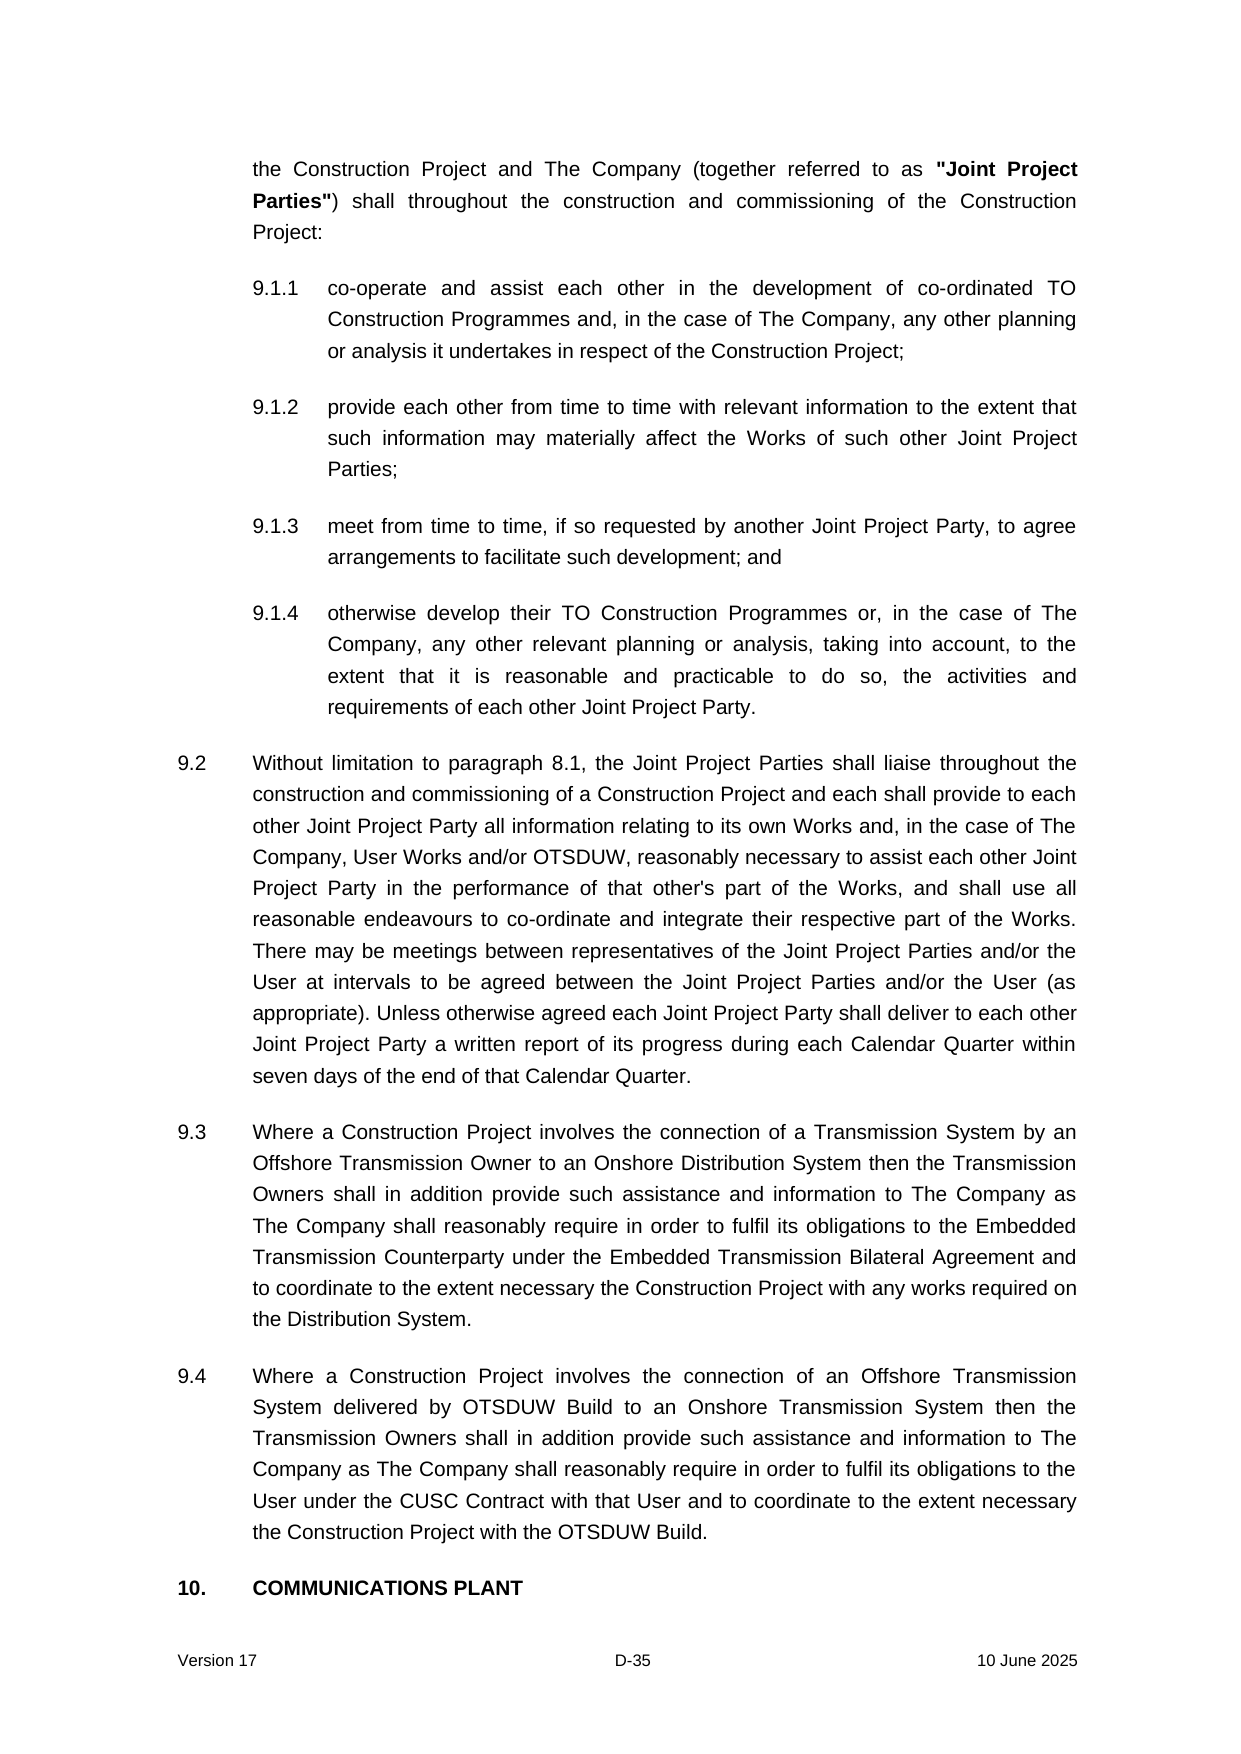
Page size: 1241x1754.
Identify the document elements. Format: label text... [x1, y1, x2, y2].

text 10. COMMUNICATIONS PLANT [177, 1569, 1078, 1600]
text 9.4 Where a Construction Project involves the connection of an Offshore Transmission System delivered by OTSDUW Build to an Onshore Transmission System then the Transmission Owners shall in addition provide such assistance and information to The Company as The Company shall reasonably require in order to fulfil its obligations to the User under the CUSC Contract with that User and to coordinate to the extent necessary the Construction Project with the OTSDUW Build. [177, 1356, 1078, 1544]
text 9.3 Where a Construction Project involves the connection of a Transmission System by an Offshore Transmission Owner to an Onshore Distribution System then the Transmission Owners shall in addition provide such assistance and information to The Company as The Company shall reasonably require in order to fulfil its obligations to the Embedded Transmission Counterparty under the Embedded Transmission Bilateral Agreement and to coordinate to the extent necessary the Construction Project with any works required on the Distribution System. [177, 1112, 1078, 1331]
text 9.1.4 otherwise develop their TO Construction Programmes or, in the case of The Company, any other relevant planning or analysis, taking into account, to the extent that it is reasonable and practicable to do so, the activities and requirements of each other Joint Project Party. [252, 594, 1078, 719]
text 9.1.3 meet from time to time, if so requested by another Joint Project Party, to agree arrangements to facilitate such development; and [252, 506, 1078, 569]
text 9.1.2 provide each other from time to time with relevant information to the extent that such information may materially affect the Works of such other Joint Project Parties; [252, 387, 1078, 481]
text 9.2 Without limitation to paragraph 8.1, the Joint Project Parties shall liaise throughout the construction and commissioning of a Construction Project and each shall provide to each other Joint Project Party all information relating to its own Works and, in the case of The Company, User Works and/or OTSDUW, reasonably necessary to assist each other Joint Project Party in the performance of that other's part of the Works, and shall use all reasonable endeavours to co-ordinate and integrate their respective part of the Works. There may be meetings between representatives of the Joint Project Parties and/or the User at intervals to be agreed between the Joint Project Parties and/or the User (as appropriate). Unless otherwise agreed each Joint Project Party shall deliver to each other Joint Project Party a written report of its progress during each Calendar Quarter within seven days of the end of that Calendar Quarter. [177, 744, 1078, 1087]
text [177, 150, 1078, 244]
text 9.1.1 co-operate and assist each other in the development of co-ordinated TO Construction Programmes and, in the case of The Company, any other planning or analysis it undertakes in respect of the Construction Project; [252, 269, 1078, 362]
